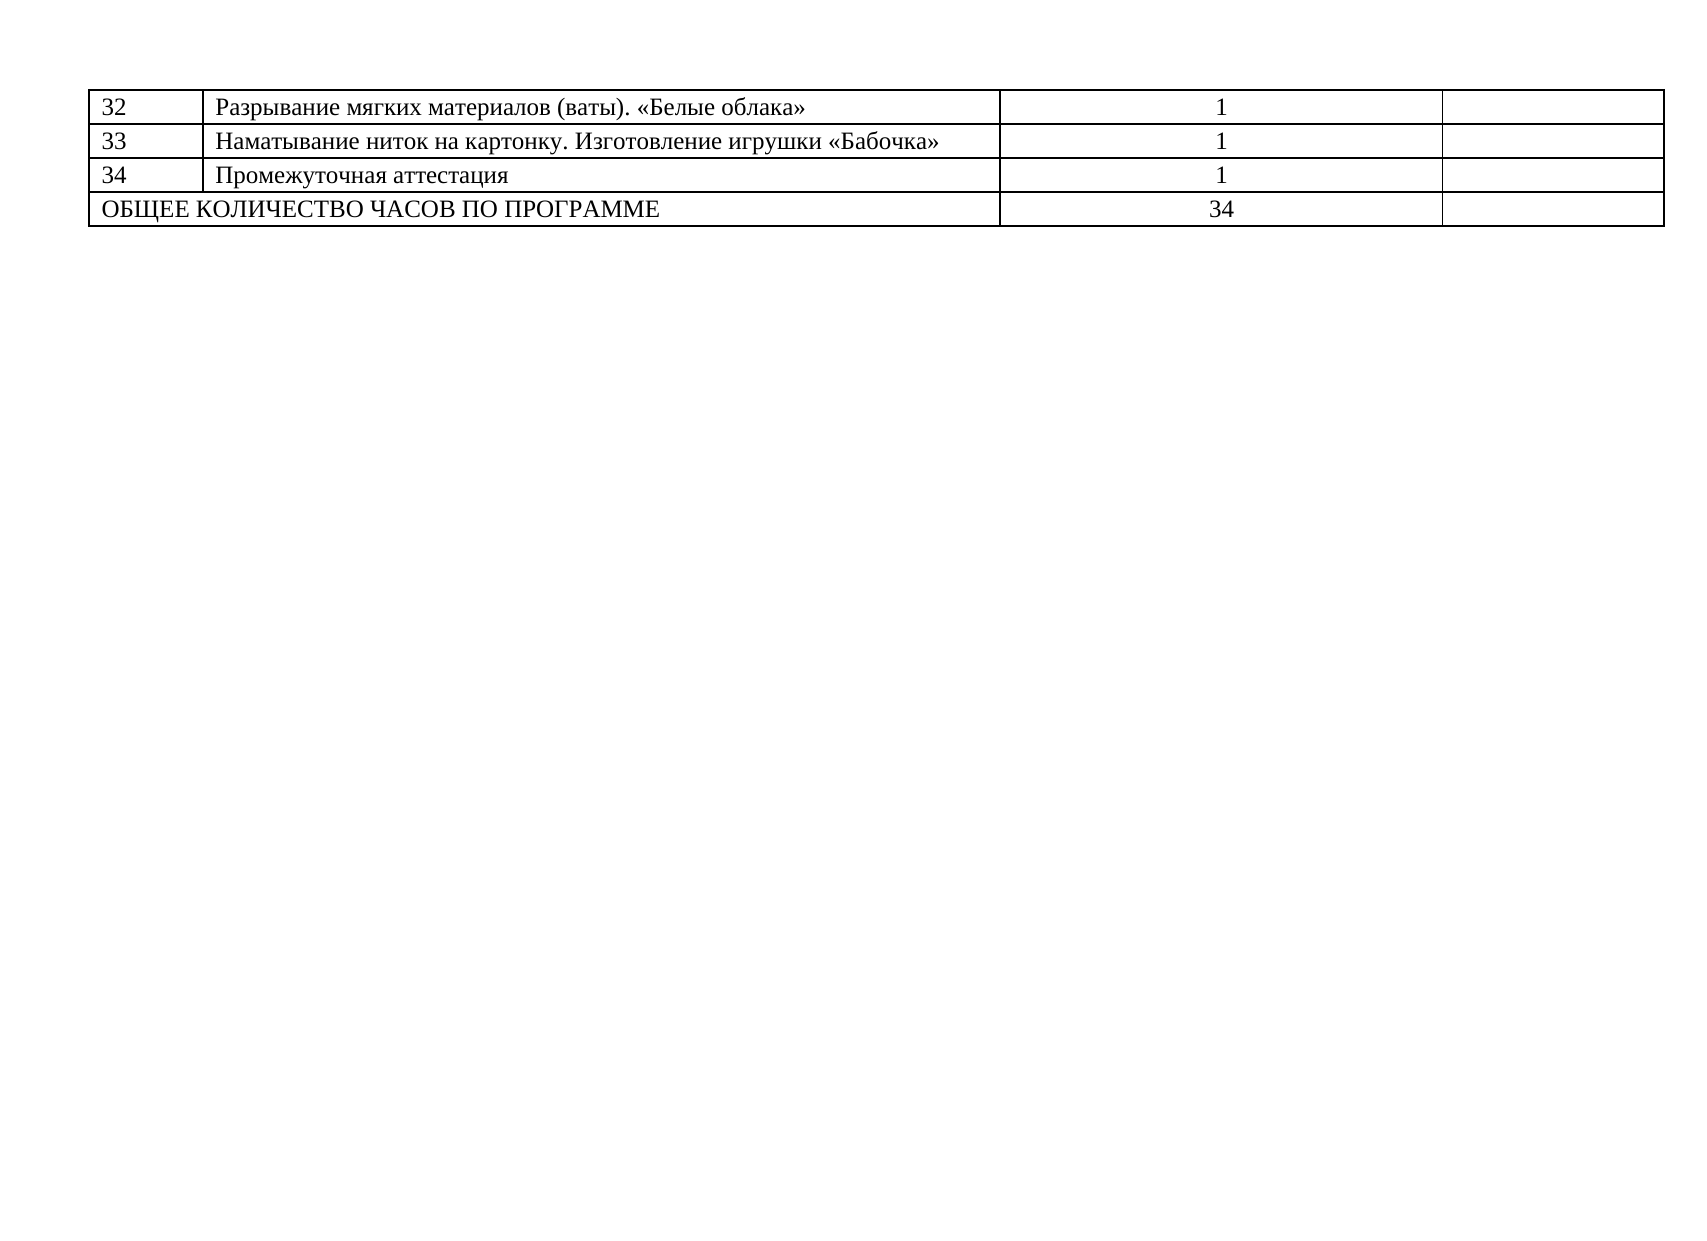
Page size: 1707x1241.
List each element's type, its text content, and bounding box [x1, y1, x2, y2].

table_cell 34 [1001, 193, 1442, 224]
table_cell 32 [90, 91, 202, 123]
table_cell [1443, 159, 1663, 191]
table_cell 1 [1001, 125, 1442, 157]
table_cell [1443, 193, 1663, 224]
table_cell 33 [90, 125, 202, 157]
table_cell ОБЩЕЕ КОЛИЧЕСТВО ЧАСОВ ПО ПРОГРАММЕ [90, 193, 999, 224]
table_cell Наматывание ниток на картонку. Изготовление игрушки «Бабочка» [204, 125, 999, 157]
table_cell 1 [1001, 159, 1442, 191]
table_cell [1443, 125, 1663, 157]
table_cell Разрывание мягких материалов (ваты). «Белые облака» [204, 91, 999, 123]
table_cell [1443, 91, 1663, 123]
table_cell 1 [1001, 91, 1442, 123]
table_cell Промежуточная аттестация [204, 159, 999, 191]
table_cell 34 [90, 159, 202, 191]
